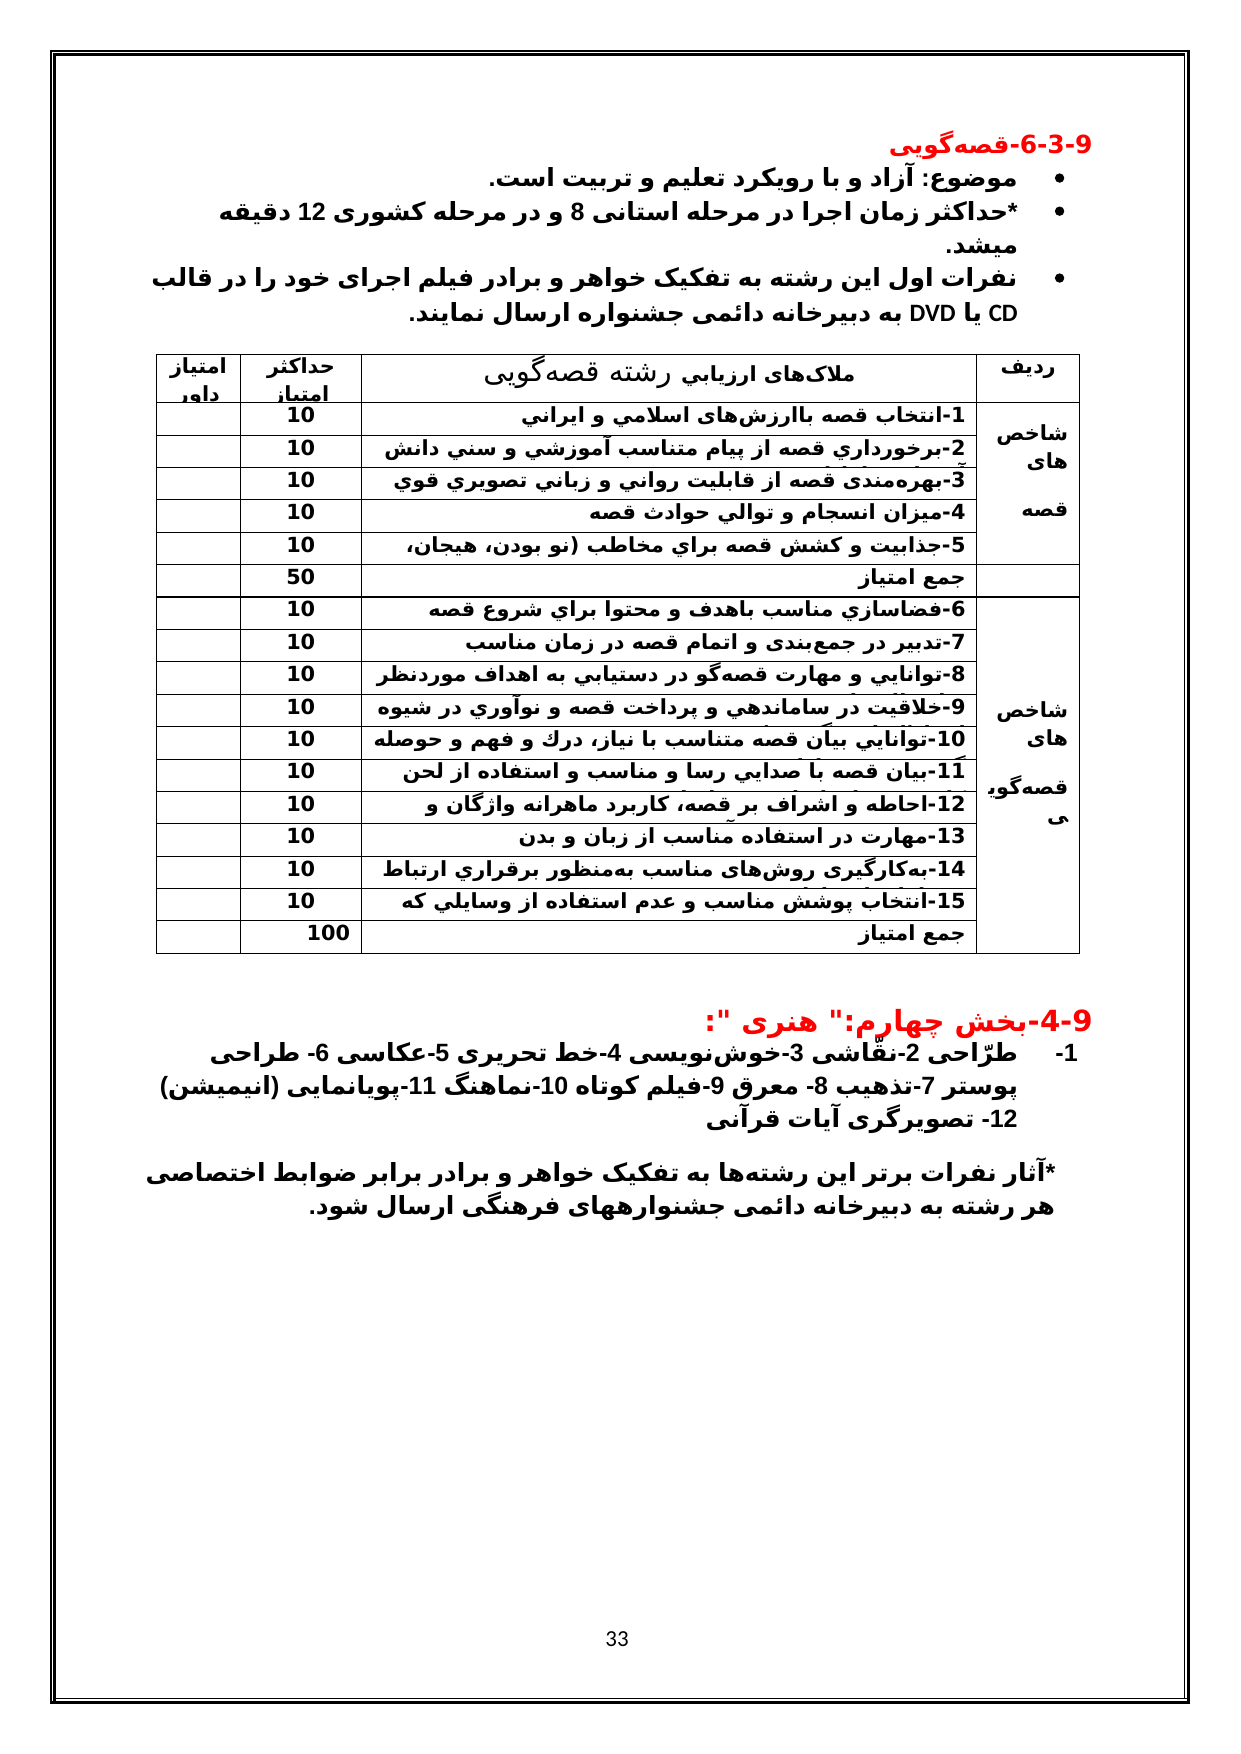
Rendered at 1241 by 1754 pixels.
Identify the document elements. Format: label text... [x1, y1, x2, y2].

table_cell [157, 792, 240, 823]
table_cell [157, 727, 240, 758]
table_cell 10 [241, 792, 361, 823]
table_cell 10 [241, 403, 361, 434]
table_cell 100 [241, 921, 361, 953]
table_cell 10 [241, 727, 361, 758]
table_cell [977, 565, 1079, 596]
table_cell 8-توانايي و مهارت قصه‌گو در دستيابي به اهداف موردنظر و انتقال پيام [362, 662, 976, 694]
table_header امتياز داور [157, 355, 240, 402]
table_cell 12-احاطه و اشراف بر قصه، كاربرد ماهرانه واژگان و تعابير مورداستفاده در آن [362, 792, 976, 823]
subtitle 4-9-بخش چهارم:" هنری ": [141, 1004, 1093, 1038]
table_cell 7-تدبير در جمع‌بندی و اتمام قصه در زمان مناسب [362, 630, 976, 661]
table_cell 10 [241, 857, 361, 888]
list موضوع: آزاد و با رویکرد تعلیم و تربیت است. [141, 163, 1055, 192]
text *آثار نفرات برتر این رشته‌ها به تفکیک خواهر و برادر برابر ضوابط اختصاصی هر رشته به دبیرخانه دائمی جشنواره‏های فرهنگی ارسال شود. [141, 1158, 1055, 1219]
table_cell 10 [241, 662, 361, 694]
table_cell 10 [241, 500, 361, 532]
table_cell [157, 695, 240, 726]
table_cell 9-خلاقيت در ساماندهي و پرداخت قصه و نوآوري در شيوه اجرا (ابزار و گویش) [362, 695, 976, 726]
table_cell [157, 598, 240, 629]
table_cell 10 [241, 598, 361, 629]
table_header حداکثر امتیاز [241, 355, 361, 402]
table_header ملاک‌های ارزيابي رشته قصه‌گویی [362, 355, 976, 402]
table_cell [157, 436, 240, 467]
list طرّاحی 2-نقّاشی 3-خوش‌نویسی 4-خط تحریری 5-عکاسی 6- طراحی پوستر 7-تذهیب 8- معرق 9-فیلم کوتاه 10-نماهنگ 11-پویانمایی (انیمیشن)12- تصویرگری آیات قرآنی [141, 1038, 1055, 1133]
table_cell [157, 824, 240, 856]
table_cell [157, 760, 240, 791]
table_cell 10 [241, 760, 361, 791]
table_cell [157, 468, 240, 499]
table_cell 10 [241, 436, 361, 467]
table_cell 1-انتخاب قصه باارزش‌های اسلامي و ايراني [362, 403, 976, 434]
table_cell [157, 403, 240, 434]
table_cell [157, 921, 240, 953]
list نفرات اول این رشته به تفکیک خواهر و برادر فیلم اجرای خود را در قالب CD یا DVD به دبیرخانه دائمی جشنواره ارسال نمایند. [141, 263, 1055, 328]
table_cell [157, 662, 240, 694]
table_cell 14-به‌کارگیری روش‌های مناسب به‌منظور برقراري ارتباط و تعامل با مخاطب [362, 857, 976, 888]
table_cell 2-برخورداري قصه از پيام متناسب آموزشي و سني دانش آموزان و اولياء [362, 436, 976, 467]
table_cell شاخص‌های قصه‌گویی [977, 598, 1079, 953]
table_cell 3-بهره‌مندی قصه از قابليت رواني و زباني تصويري قوي [362, 468, 976, 499]
table_cell [157, 889, 240, 920]
subtitle 6-3-9-قصه‌گویی [141, 130, 1093, 159]
table_cell 11-بيان قصه با صدايي رسا و مناسب و استفاده از لحن كلام به‌عنوان اصلی‌ترین ابزار [362, 760, 976, 791]
table_cell 10 [241, 468, 361, 499]
table_cell 50 [241, 565, 361, 596]
table_cell [157, 630, 240, 661]
table_cell 4-ميزان انسجام و توالي حوادث قصه [362, 500, 976, 532]
table_cell 13-مهارت در استفاده مناسب از زبان و بدن [362, 824, 976, 856]
table_cell [157, 500, 240, 532]
table_cell شاخص‌های قصه [977, 403, 1079, 564]
table_cell 10 [241, 630, 361, 661]
table_cell 6-فضاسازي مناسب باهدف و محتوا براي شروع قصه [362, 598, 976, 629]
table_cell [157, 533, 240, 564]
table_cell 10 [241, 533, 361, 564]
table_cell [157, 857, 240, 888]
table_cell [157, 565, 240, 596]
table_cell 10 [241, 695, 361, 726]
table_cell جمع امتياز [362, 565, 976, 596]
table_cell 10-توانايي بيان قصه متناسب با نياز، درك و فهم و حوصله گروه سني مخاطب [362, 727, 976, 758]
list *حداکثر زمان اجرا در مرحله استانی 8 و در مرحله کشوری 12 دقیقه می‏شد. [141, 196, 1055, 258]
table_cell 10 [241, 824, 361, 856]
table_cell 15-انتخاب پوشش مناسب و عدم استفاده از وسايلي كه مانع تمركز مخاطب می‌شود [362, 889, 976, 920]
table_cell جمع امتياز [362, 921, 976, 953]
table_cell 5-جذابيت و كشش قصه براي مخاطب (نو بودن، هيجان، شخصیت‌ها و...) [362, 533, 976, 564]
table_header رديف [977, 355, 1079, 402]
table_cell 10 [241, 889, 361, 920]
